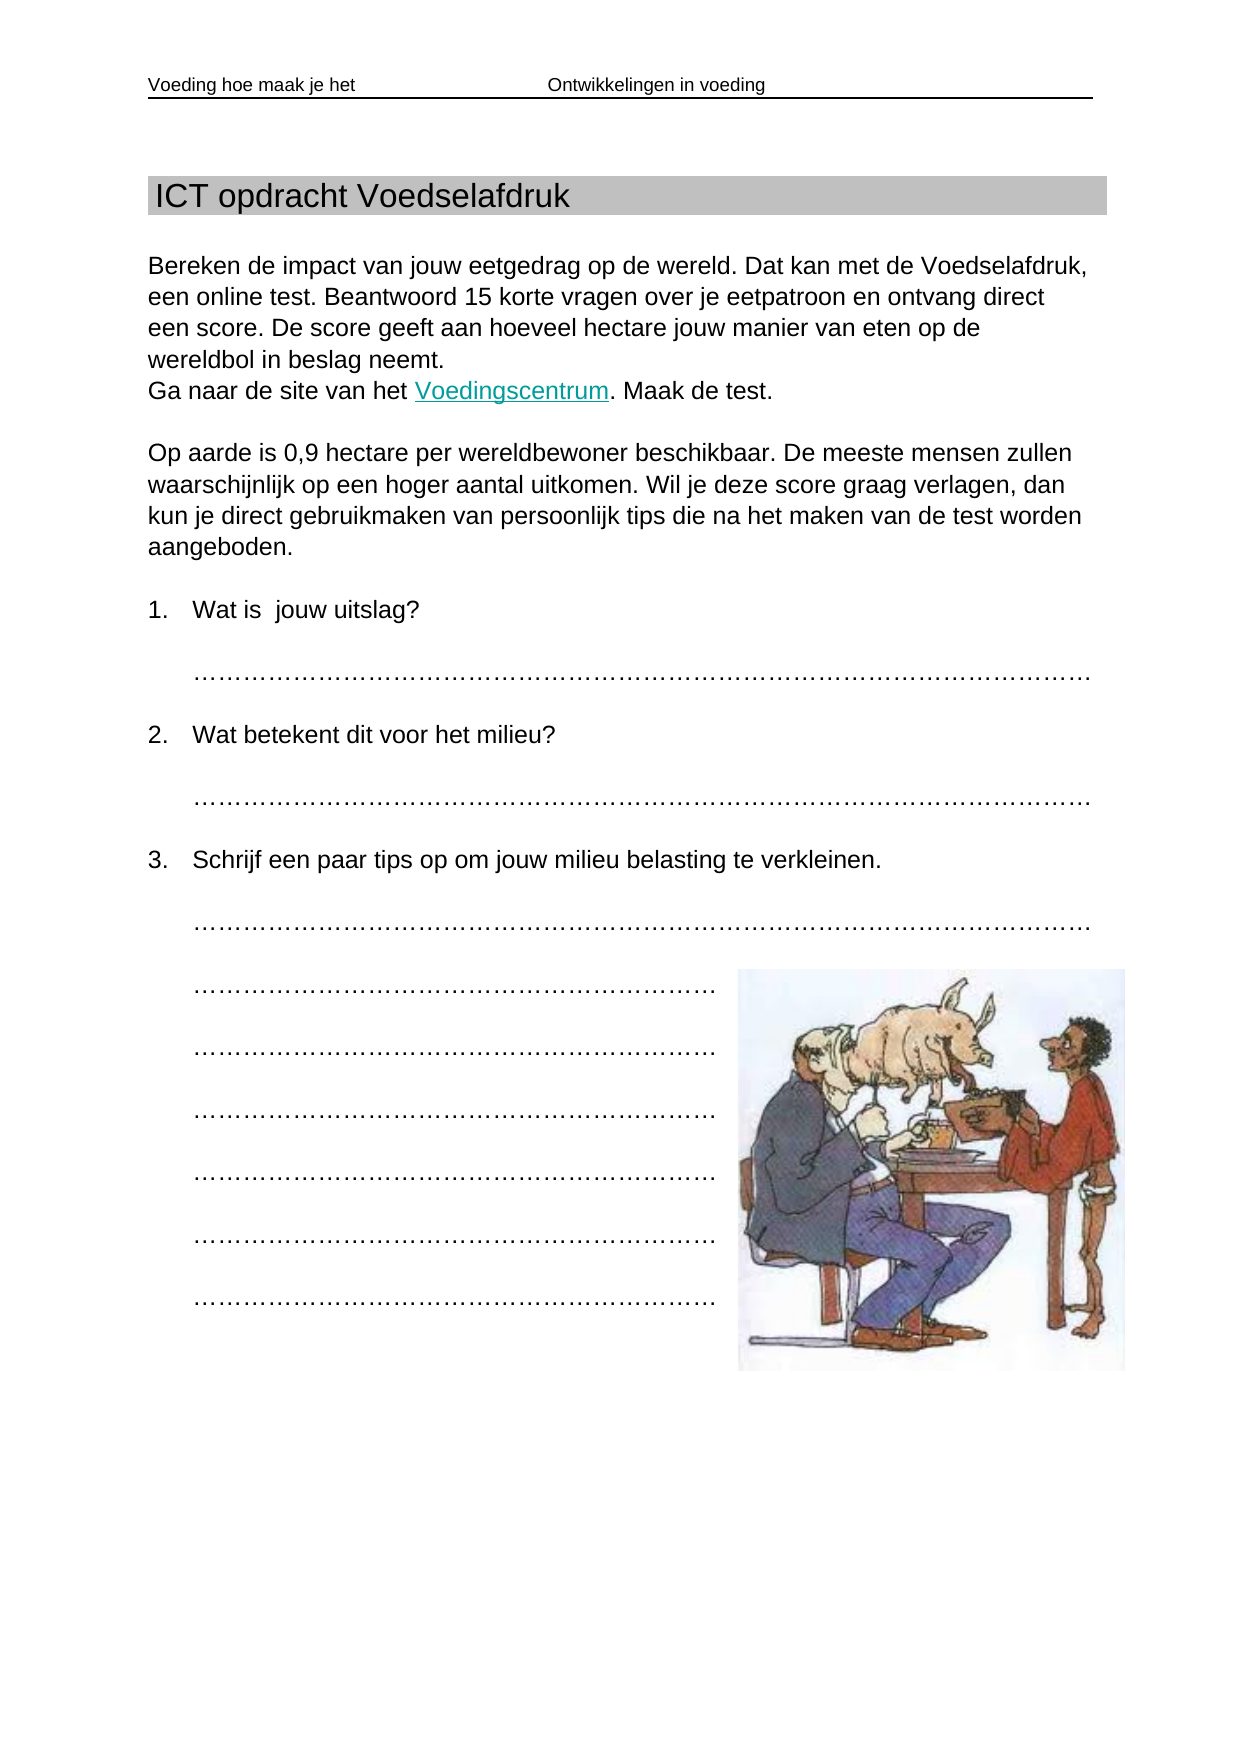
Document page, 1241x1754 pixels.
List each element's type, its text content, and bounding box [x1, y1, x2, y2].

list Wat betekent dit voor het milieu? ……………………………………………………………………………………………… [148, 717, 1093, 842]
list Schrijf een paar tips op om jouw milieu belasting te verkleinen. ……………………………………………………………………………………………… ……………………………………………………… ……………………………………………………… ……………………………………………………… ……………………………………………………… ……………………………………………………… ……………………………………………………… [148, 842, 1093, 1373]
text Op aarde is 0,9 hectare per wereldbewoner beschikbaar. De meeste mensen zullen waarschijnlijk op een hoger aantal uitkomen. Wil je deze score graag verlagen, dan kun je direct gebruikmaken van persoonlijk tips die na het maken van de test worden aangeboden. [148, 436, 1093, 561]
picture [1093, 969, 1125, 1371]
list Wat is jouw uitslag? ……………………………………………………………………………………………… [148, 592, 1093, 717]
table_header ICT opdracht Voedselafdruk [148, 176, 1107, 215]
text Bereken de impact van jouw eetgedrag op de wereld. Dat kan met de Voedselafdruk, een online test. Beantwoord 15 korte vragen over je eetpatroon en ontvang direct een score. De score geeft aan hoeveel hectare jouw manier van eten op de wereldbol in beslag neemt. [148, 248, 1093, 373]
text Ga naar de site van het Voedingscentrum. Maak de test. [148, 373, 1093, 404]
